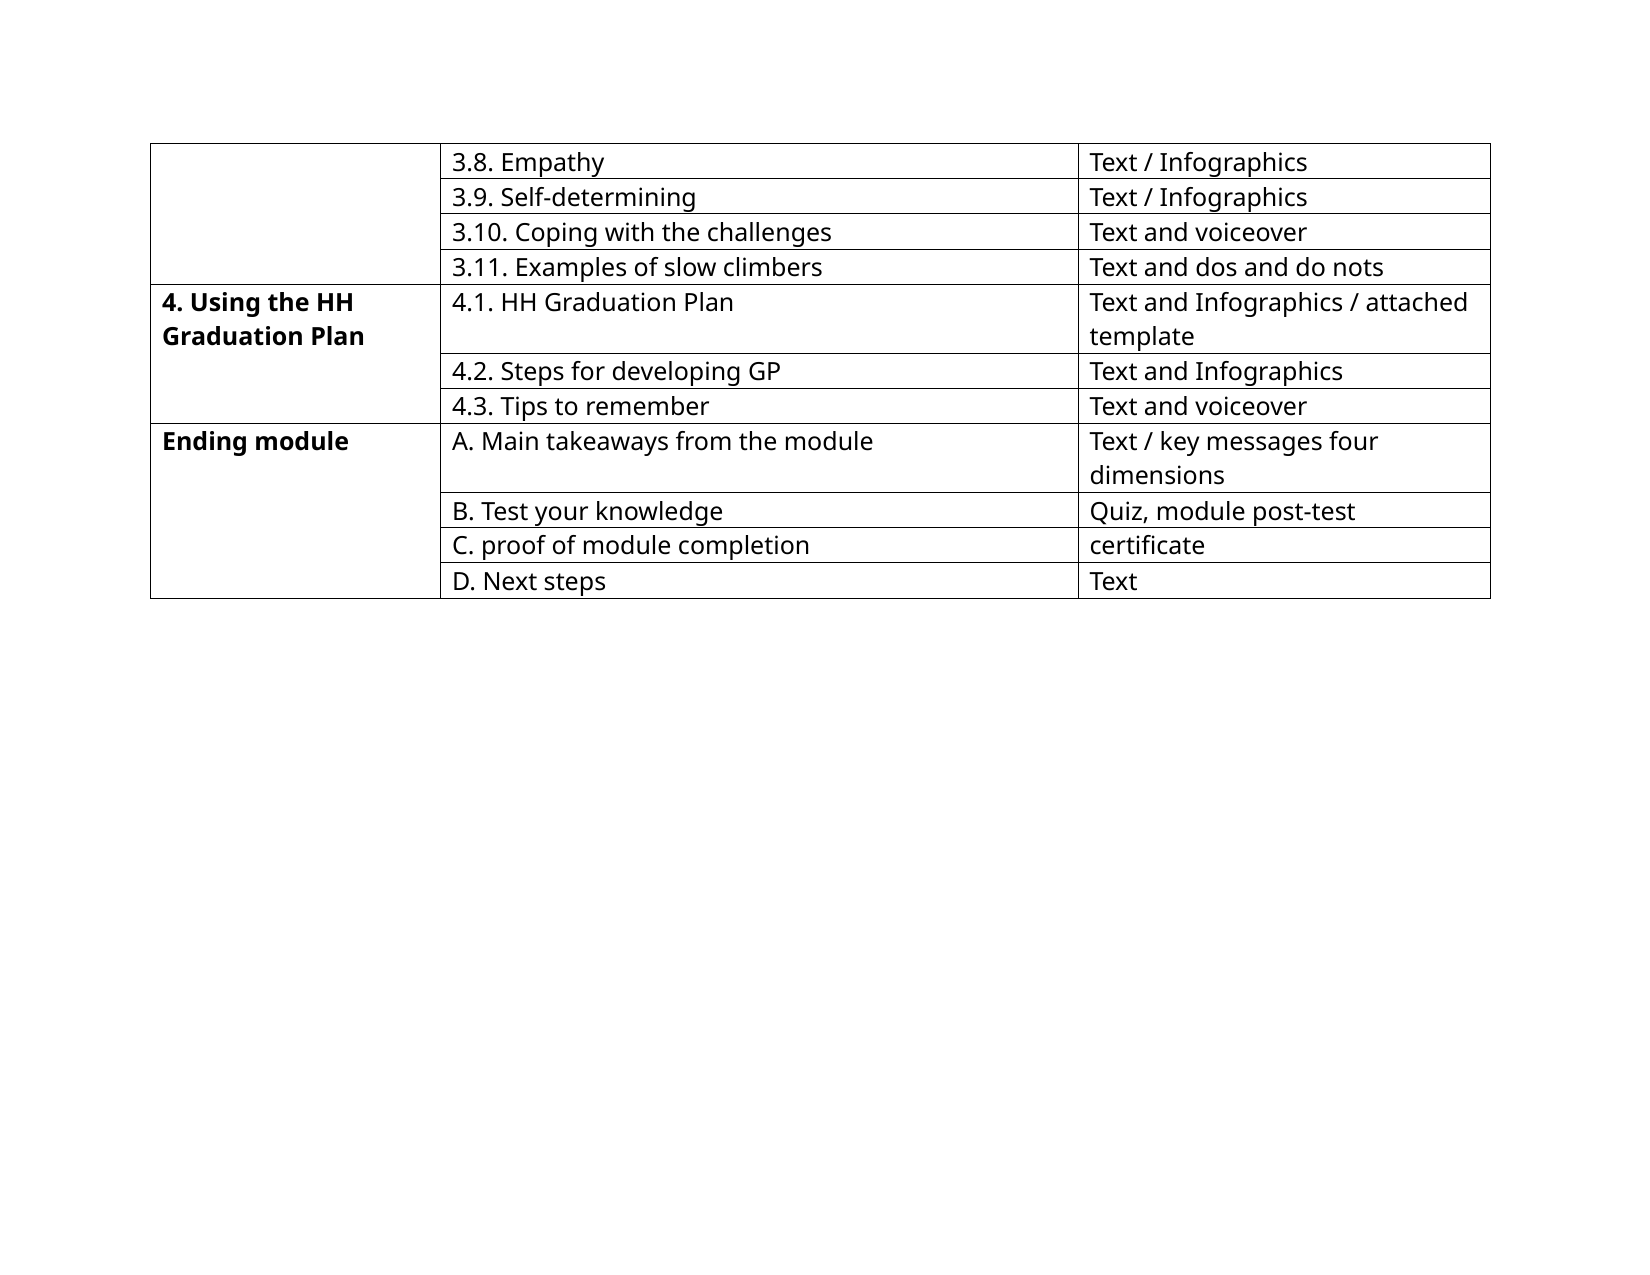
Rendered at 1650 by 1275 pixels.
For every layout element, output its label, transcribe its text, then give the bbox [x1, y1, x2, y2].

table_cell 4.1. HH Graduation Plan [441, 285, 1078, 353]
table_cell 3.11. Examples of slow climbers [441, 250, 1078, 283]
table_cell Text and voiceover [1079, 214, 1490, 248]
table_cell 3.9. Self-determining [441, 179, 1078, 213]
table_cell Text / Infographics [1079, 179, 1490, 213]
table_cell 4.3. Tips to remember [441, 389, 1078, 423]
table_cell Ending module [151, 424, 440, 597]
table_cell Text and Infographics / attached template [1079, 285, 1490, 353]
table_cell Text and Infographics [1079, 354, 1490, 388]
table_cell 4. Using the HH Graduation Plan [151, 285, 440, 423]
table_cell 3.10. Coping with the challenges [441, 214, 1078, 248]
table_cell Text [1079, 563, 1490, 597]
table_cell certificate [1079, 528, 1490, 562]
table_cell 3.8. Empathy [441, 144, 1078, 178]
table_cell Text / Infographics [1079, 144, 1490, 178]
table_cell Text and dos and do nots [1079, 250, 1490, 283]
table_cell B. Test your knowledge [441, 493, 1078, 527]
table_cell Text and voiceover [1079, 389, 1490, 423]
table_cell A. Main takeaways from the module [441, 424, 1078, 492]
table_cell 4.2. Steps for developing GP [441, 354, 1078, 388]
table_cell C. proof of module completion [441, 528, 1078, 562]
table_cell Text / key messages four dimensions [1079, 424, 1490, 492]
table_cell D. Next steps [441, 563, 1078, 597]
table_cell Quiz, module post-test [1079, 493, 1490, 527]
